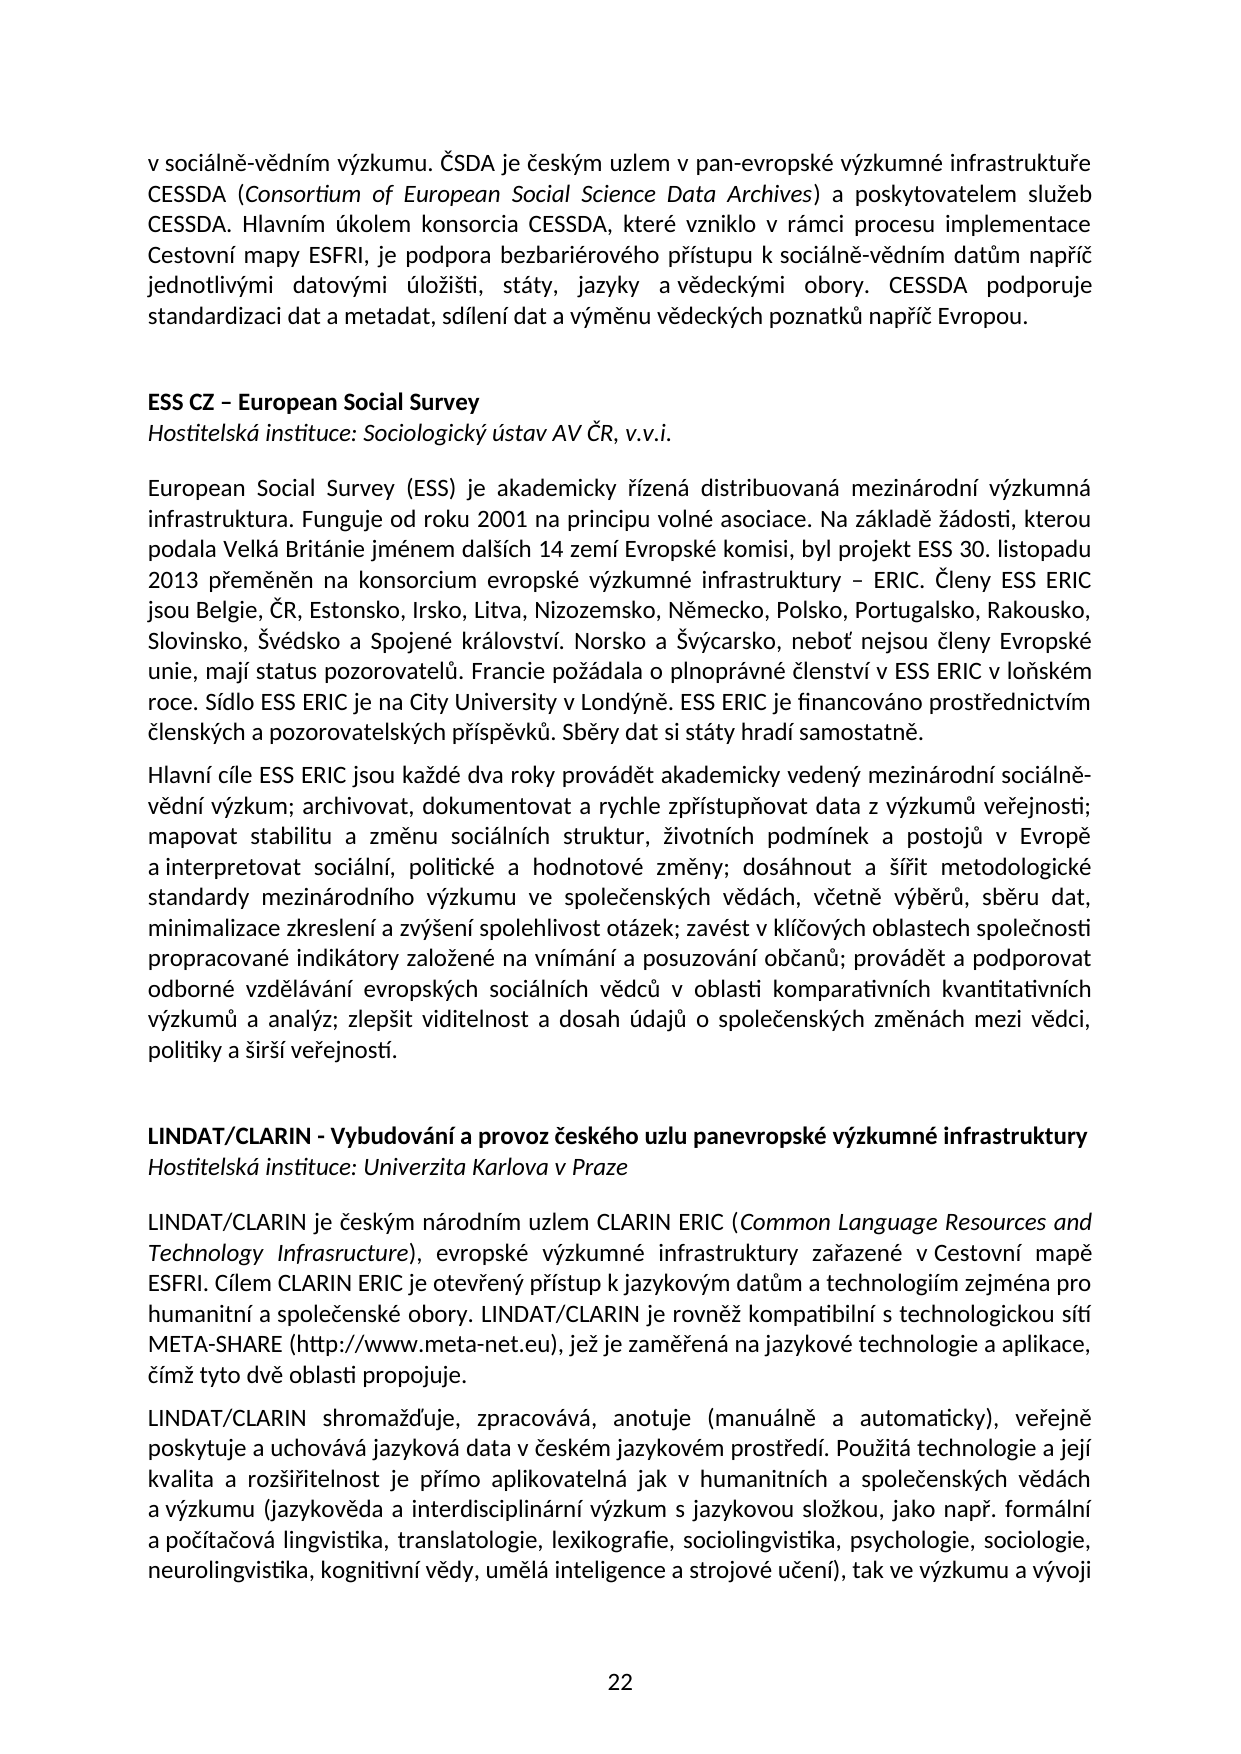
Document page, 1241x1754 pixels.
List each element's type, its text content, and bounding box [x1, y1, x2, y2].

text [148, 148, 1093, 331]
text LINDAT/CLARIN je českým národním uzlem CLARIN ERIC (Common Language Resources and Technology Infrasructure), evropské výzkumné infrastruktury zařazené v Cestovní mapě ESFRI. Cílem CLARIN ERIC je otevřený přístup k jazykovým datům a technologiím zejména pro humanitní a společenské obory. LINDAT/CLARIN je rovněž kompatibilní s technologickou sítí META-SHARE (http://www.meta-net.eu), jež je zaměřená na jazykové technologie a aplikace, čímž tyto dvě oblasti propojuje. [148, 1206, 1093, 1389]
text Hlavní cíle ESS ERIC jsou každé dva roky provádět akademicky vedený mezinárodní sociálně-vědní výzkum; archivovat, dokumentovat a rychle zpřístupňovat data z výzkumů veřejnosti; mapovat stabilitu a změnu sociálních struktur, životních podmínek a postojů v Evropě a interpretovat sociální, politické a hodnotové změny; dosáhnout a šířit metodologické standardy mezinárodního výzkumu ve společenských vědách, včetně výběrů, sběru dat, minimalizace zkreslení a zvýšení spolehlivost otázek; zavést v klíčových oblastech společnosti propracované indikátory založené na vnímání a posuzování občanů; provádět a podporovat odborné vzdělávání evropských sociálních vědců v oblasti komparativních kvantitativních výzkumů a analýz; zlepšit viditelnost a dosah údajů o společenských změnách mezi vědci, politiky a širší veřejností. [148, 759, 1093, 1065]
text ESS CZ – European Social Survey [148, 386, 1093, 417]
text European Social Survey (ESS) je akademicky řízená distribuovaná mezinárodní výzkumná infrastruktura. Funguje od roku 2001 na principu volné asociace. Na základě žádosti, kterou podala Velká Británie jménem dalších 14 zemí Evropské komisi, byl projekt ESS 30. listopadu 2013 přeměněn na konsorcium evropské výzkumné infrastruktury – ERIC. Členy ESS ERIC jsou Belgie, ČR, Estonsko, Irsko, Litva, Nizozemsko, Německo, Polsko, Portugalsko, Rakousko, Slovinsko, Švédsko a Spojené království. Norsko a Švýcarsko, neboť nejsou členy Evropské unie, mají status pozorovatelů. Francie požádala o plnoprávné členství v ESS ERIC v loňském roce. Sídlo ESS ERIC je na City University v Londýně. ESS ERIC je financováno prostřednictvím členských a pozorovatelských příspěvků. Sběry dat si státy hradí samostatně. [148, 472, 1093, 747]
text Hostitelská instituce: Sociologický ústav AV ČR, v.v.i. [148, 417, 1093, 447]
text Hostitelská instituce: Univerzita Karlova v Praze [148, 1151, 1093, 1181]
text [148, 1402, 1093, 1585]
text LINDAT/CLARIN - Vybudování a provoz českého uzlu panevropské výzkumné infrastruktury [148, 1120, 1093, 1151]
